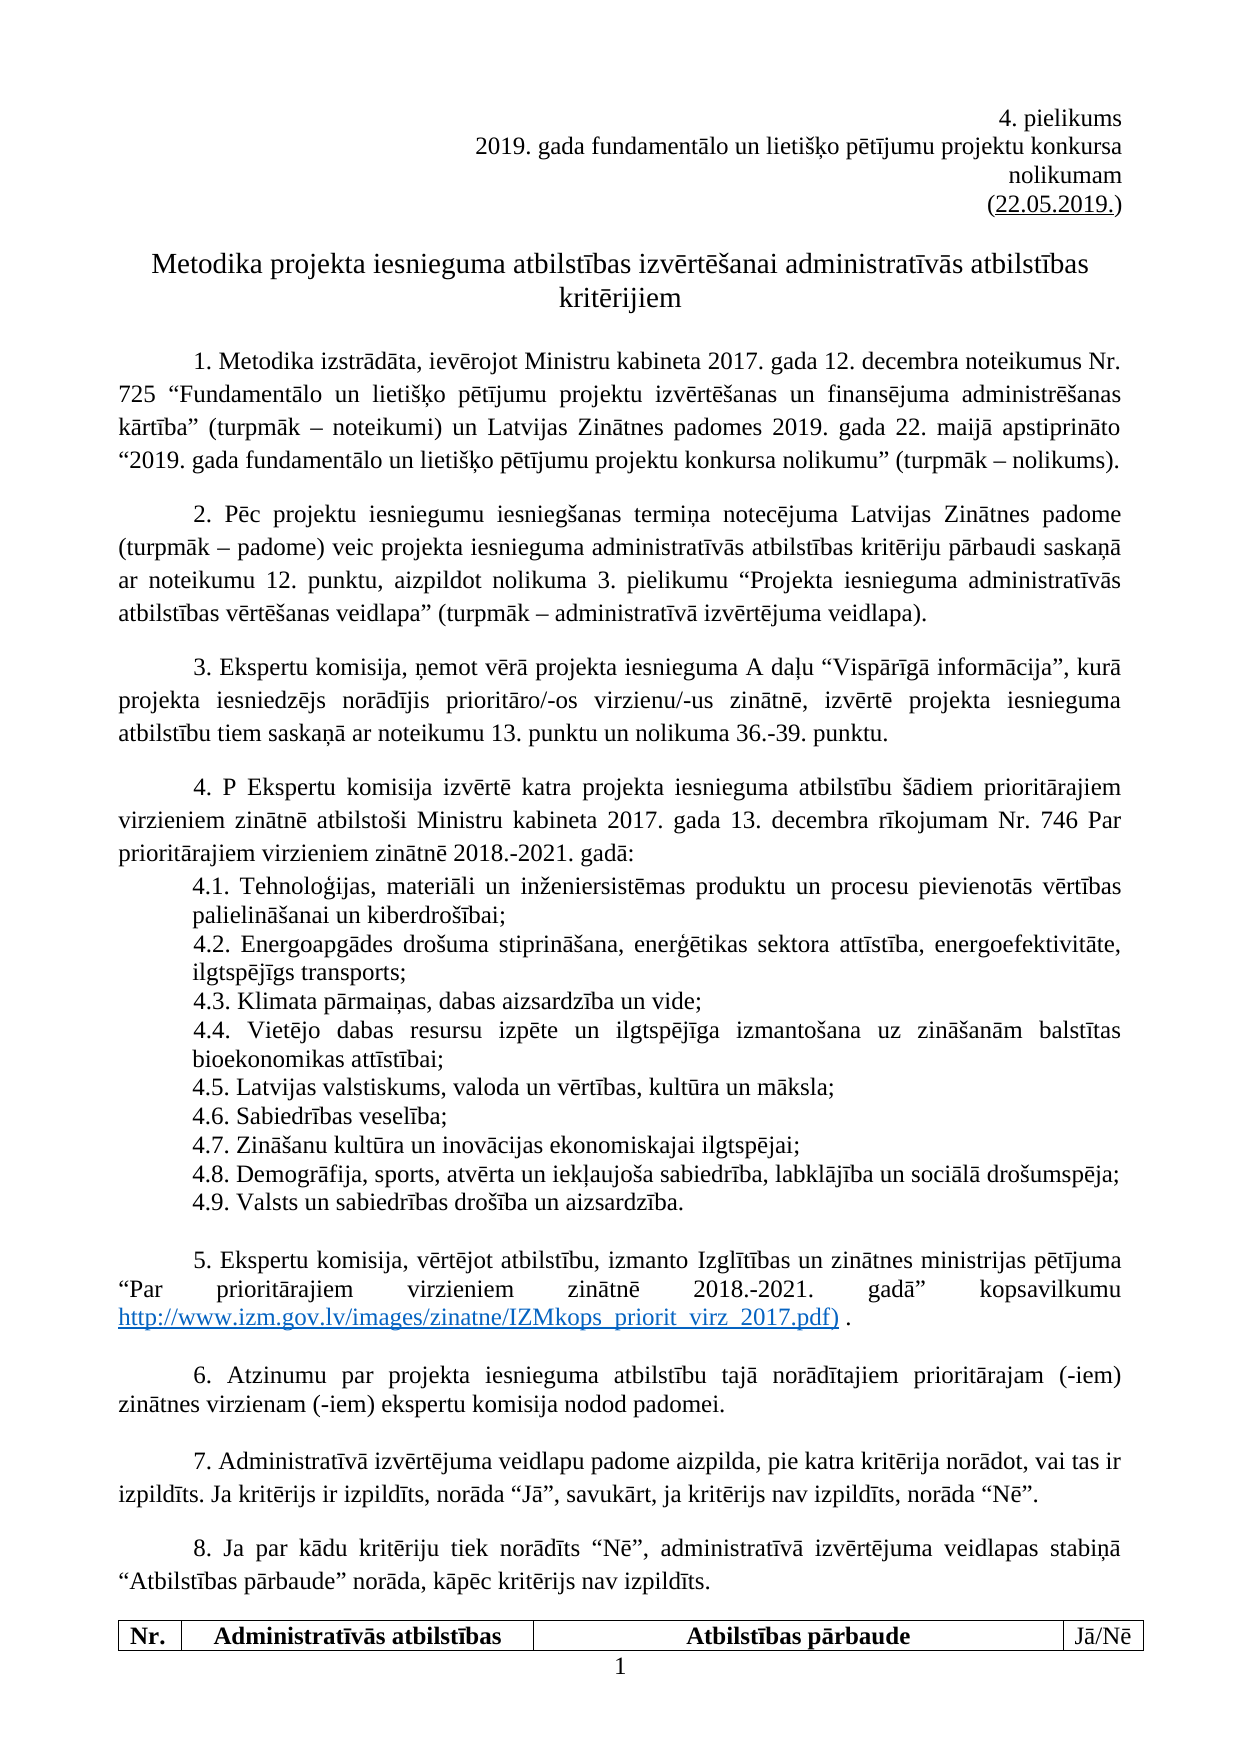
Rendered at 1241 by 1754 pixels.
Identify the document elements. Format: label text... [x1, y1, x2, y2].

list 4.2. Energoapgādes drošuma stiprināšana, enerģētikas sektora attīstība, energoefektivitāte, ilgtspējīgs transports; [192, 929, 1122, 986]
list 4.3. Klimata pārmaiņas, dabas aizsardzība un vide; [192, 986, 1122, 1015]
list 4.5. Latvijas valstiskums, valoda un vērtības, kultūra un māksla; [192, 1072, 1122, 1101]
list 4.9. Valsts un sabiedrības drošība un aizsardzība. [192, 1187, 1122, 1216]
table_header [182, 1621, 533, 1650]
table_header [534, 1621, 1063, 1650]
list 4.1. Tehnoloģijas, materiāli un inženiersistēmas produktu un procesu pievienotās vērtības palielināšanai un kiberdrošībai; [192, 871, 1122, 929]
list 4.7. Zināšanu kultūra un inovācijas ekonomiskajai ilgtspējai; [192, 1130, 1122, 1159]
table_header Jā/Nē [1064, 1621, 1143, 1650]
text 1. Metodika izstrādāta, ievērojot Ministru kabineta 2017. gada 12. decembra noteikumus Nr. 725 “Fundamentālo un lietišķo pētījumu projektu izvērtēšanas un finansējuma administrēšanas kārtība” (turpmāk – noteikumi) un Latvijas Zinātnes padomes 2019. gada 22. maijā apstiprināto “2019. gada fundamentālo un lietišķo pētījumu projektu konkursa nolikumu” (turpmāk – nolikums). [118, 346, 1122, 474]
text 4. P Ekspertu komisija izvērtē katra projekta iesnieguma atbilstību šādiem prioritārajiem virzieniem zinātnē atbilstoši Ministru kabineta 2017. gada 13. decembra rīkojumam Nr. 746 Par prioritārajiem virzieniem zinātnē 2018.-2021. gadā: [118, 772, 1122, 867]
list 5. Ekspertu komisija, vērtējot atbilstību, izmanto Izglītības un zinātnes ministrijas pētījuma “Par prioritārajiem virzieniem zinātnē 2018.-2021. gadā” kopsavilkumu http://www.izm.gov.lv/images/zinatne/IZMkops_priorit_virz_2017.pdf) . [118, 1245, 1122, 1331]
text 4. pielikums [118, 103, 1122, 131]
list 4.8. Demogrāfija, sports, atvērta un iekļaujoša sabiedrība, labklājība un sociālā drošumspēja; [192, 1159, 1122, 1187]
text 2019. gada fundamentālo un lietišķo pētījumu projektu konkursa [118, 131, 1122, 160]
list 6. Atzinumu par projekta iesnieguma atbilstību tajā norādītajiem prioritārajam (-iem) zinātnes virzienam (-iem) ekspertu komisija nodod padomei. [118, 1360, 1122, 1417]
text 3. Ekspertu komisija, ņemot vērā projekta iesnieguma A daļu “Vispārīgā informācija”, kurā projekta iesniedzējs norādījis prioritāro/-os virzienu/-us zinātnē, izvērtē projekta iesnieguma atbilstību tiem saskaņā ar noteikumu 13. punktu un nolikuma 36.-39. punktu. [118, 652, 1122, 747]
text 2. Pēc projektu iesniegumu iesniegšanas termiņa notecējuma Latvijas Zinātnes padome (turpmāk – padome) veic projekta iesnieguma administratīvās atbilstības kritēriju pārbaudi saskaņā ar noteikumu 12. punktu, aizpildot nolikuma 3. pielikumu “Projekta iesnieguma administratīvās atbilstības vērtēšanas veidlapa” (turpmāk – administratīvā izvērtējuma veidlapa). [118, 499, 1122, 627]
list 4.4. Vietējo dabas resursu izpēte un ilgtspējīga izmantošana uz zināšanām balstītas bioekonomikas attīstībai; [192, 1015, 1122, 1072]
text 8. Ja par kādu kritēriju tiek norādīts “Nē”, administratīvā izvērtējuma veidlapas stabiņā “Atbilstības pārbaude” norāda, kāpēc kritērijs nav izpildīts. [118, 1533, 1122, 1595]
text nolikumam [118, 160, 1122, 189]
text (22.05.2019.) [118, 189, 1122, 218]
table_header Nr. p.k. [119, 1621, 181, 1650]
text 7. Administratīvā izvērtējuma veidlapu padome aizpilda, pie katra kritērija norādot, vai tas ir izpildīts. Ja kritērijs ir izpildīts, norāda “Jā”, savukārt, ja kritērijs nav izpildīts, norāda “Nē”. [118, 1446, 1122, 1508]
list 4.6. Sabiedrības veselība; [192, 1101, 1122, 1130]
subtitle Metodika projekta iesnieguma atbilstības izvērtēšanai administratīvās atbilstības kritērijiem [118, 246, 1122, 313]
